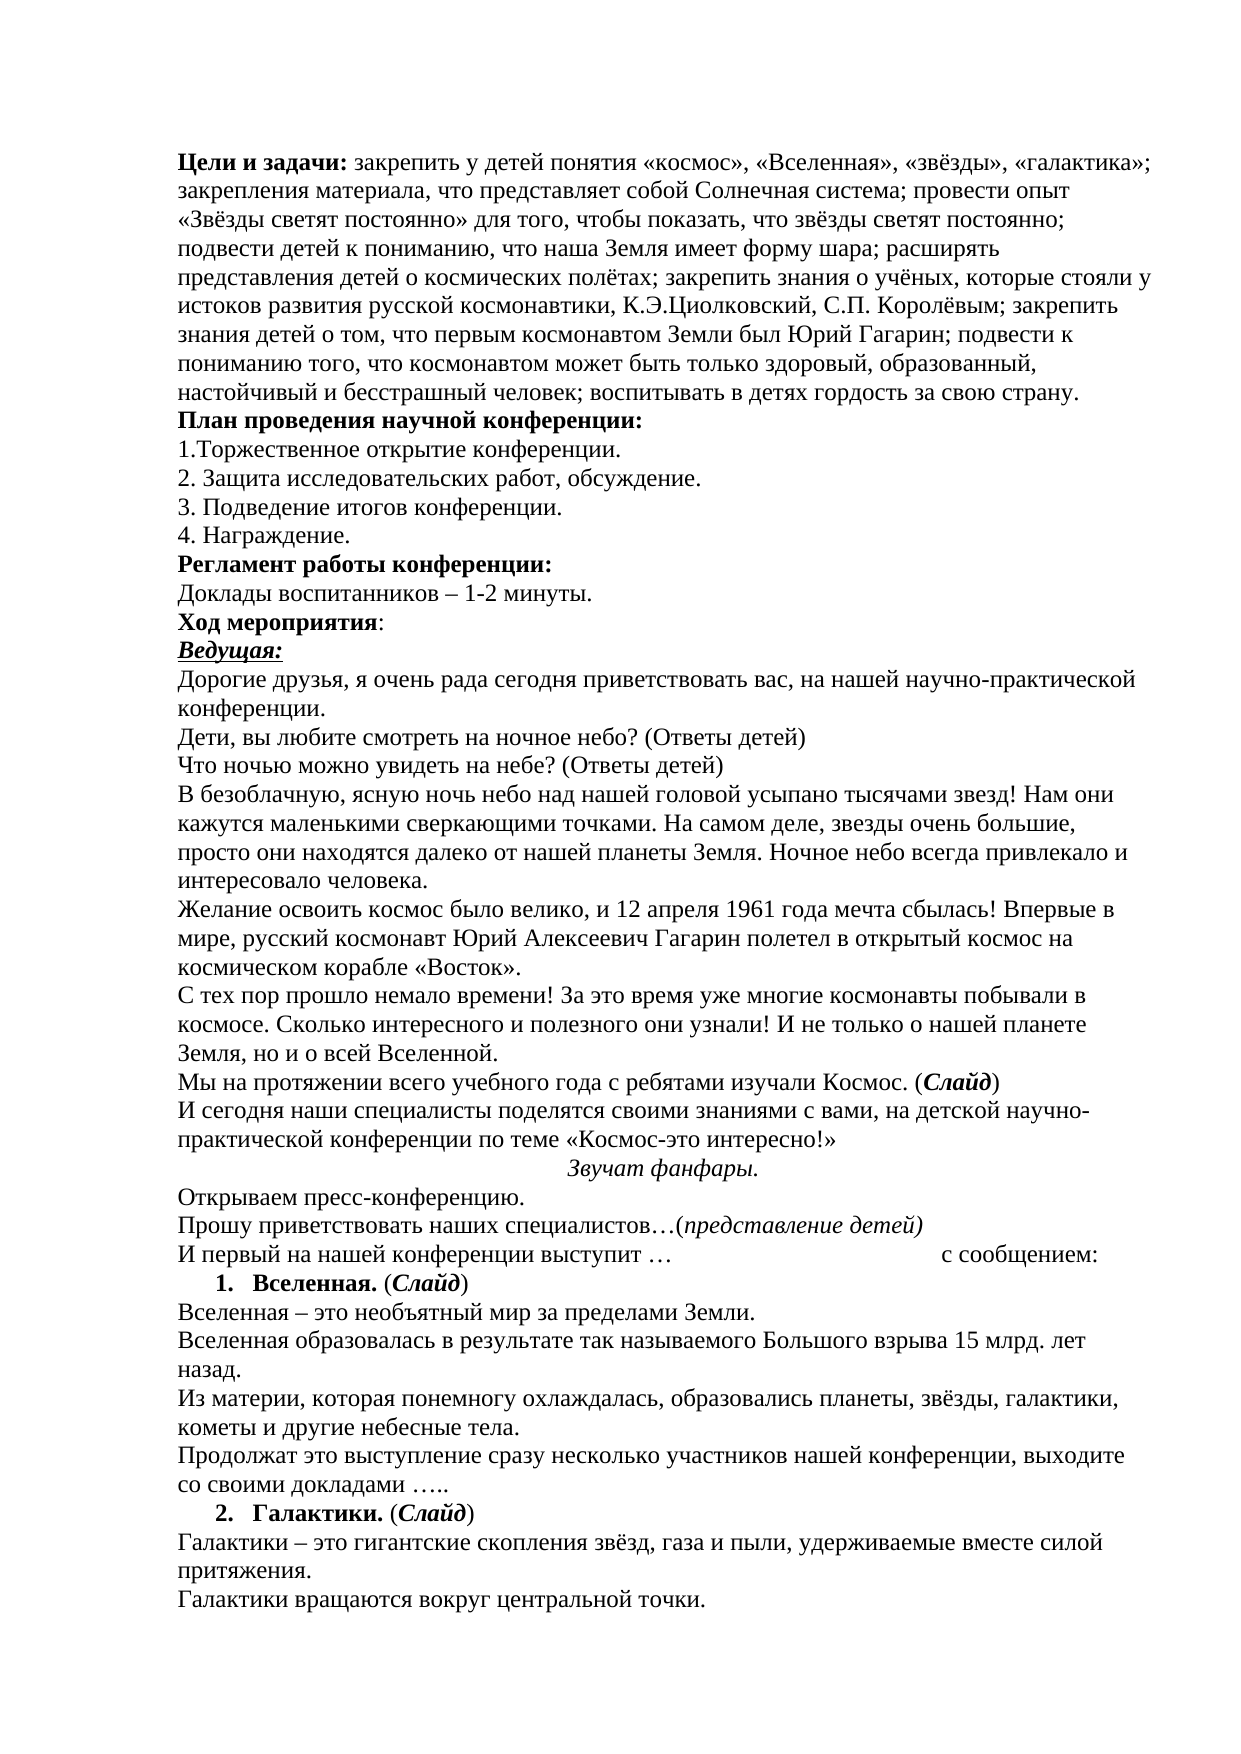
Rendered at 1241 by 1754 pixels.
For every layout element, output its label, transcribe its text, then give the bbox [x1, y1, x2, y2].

text Ведущая: [177, 636, 1152, 664]
text Открываем пресс-конференцию. [177, 1182, 1152, 1211]
text 3. Подведение итогов конференции. [177, 492, 1152, 521]
text Вселенная образовалась в результате так называемого Большого взрыва 15 млрд. лет назад. [177, 1326, 1152, 1383]
text Звучат фанфары. [177, 1153, 1152, 1182]
text С тех пор прошло немало времени! За это время уже многие космонавты побывали в космосе. Сколько интересного и полезного они узнали! И не только о нашей планете Земля, но и о всей Вселенной. [177, 981, 1152, 1067]
text Галактики – это гигантские скопления звёзд, газа и пыли, удерживаемые вместе силой притяжения. [177, 1527, 1152, 1584]
text В безоблачную, ясную ночь небо над нашей головой усыпано тысячами звезд! Нам они кажутся маленькими сверкающими точками. На самом деле, звезды очень большие, просто они находятся далеко от нашей планеты Земля. Ночное небо всегда привлекало и интересовало человека. Желание освоить космос было велико, и 12 апреля 1961 года мечта сбылась! Впервые в мире, русский космонавт Юрий Алексеевич Гагарин полетел в открытый космос на космическом корабле «Восток». [177, 779, 1152, 981]
list Вселенная. (Слайд) [215, 1268, 1152, 1297]
text Из материи, которая понемногу охлаждалась, образовались планеты, звёзды, галактики, кометы и другие небесные тела. [177, 1383, 1152, 1441]
text Цели и задачи: закрепить у детей понятия «космос», «Вселенная», «звёзды», «галактика»; закрепления материала, что представляет собой Солнечная система; провести опыт «Звёзды светят постоянно» для того, чтобы показать, что звёзды светят постоянно; подвести детей к пониманию, что наша Земля имеет форму шара; расширять представления детей о космических полётах; закрепить знания о учёных, которые стояли у истоков развития русской космонавтики, К.Э.Циолковский, С.П. Королёвым; закрепить знания детей о том, что первым космонавтом Земли был Юрий Гагарин; подвести к пониманию того, что космонавтом может быть только здоровый, образованный, настойчивый и бесстрашный человек; воспитывать в детях гордость за свою страну. [177, 147, 1152, 406]
text Доклады воспитанников – 1-2 минуты. [177, 578, 1152, 607]
text Продолжат это выступление сразу несколько участников нашей конференции, выходите со своими докладами ….. [177, 1441, 1152, 1498]
text И сегодня наши специалисты поделятся своими знаниями с вами, на детской научно-практической конференции по теме «Космос-это интересно!» [177, 1096, 1152, 1153]
text 2. Защита исследовательских работ, обсуждение. [177, 463, 1152, 492]
text И первый на нашей конференции выступит … с сообщением: [177, 1239, 1152, 1268]
text Дорогие друзья, я очень рада сегодня приветствовать вас, на нашей научно-практической конференции. [177, 664, 1152, 722]
text Вселенная – это необъятный мир за пределами Земли. [177, 1297, 1152, 1326]
text Галактики вращаются вокруг центральной точки. [177, 1584, 1152, 1613]
text Ход мероприятия: [177, 607, 1152, 636]
text 1.Торжественное открытие конференции. [177, 434, 1152, 463]
list Галактики. (Слайд) [215, 1498, 1152, 1527]
text План проведения научной конференции: [177, 406, 1152, 434]
text Мы на протяжении всего учебного года с ребятами изучали Космос. (Слайд) [177, 1067, 1152, 1096]
text Прошу приветствовать наших специалистов…(представление детей) [177, 1211, 1152, 1239]
text 4. Награждение. [177, 521, 1152, 549]
text Регламент работы конференции: [177, 549, 1152, 578]
text Дети, вы любите смотреть на ночное небо? (Ответы детей) Что ночью можно увидеть на небе? (Ответы детей) [177, 722, 1152, 779]
